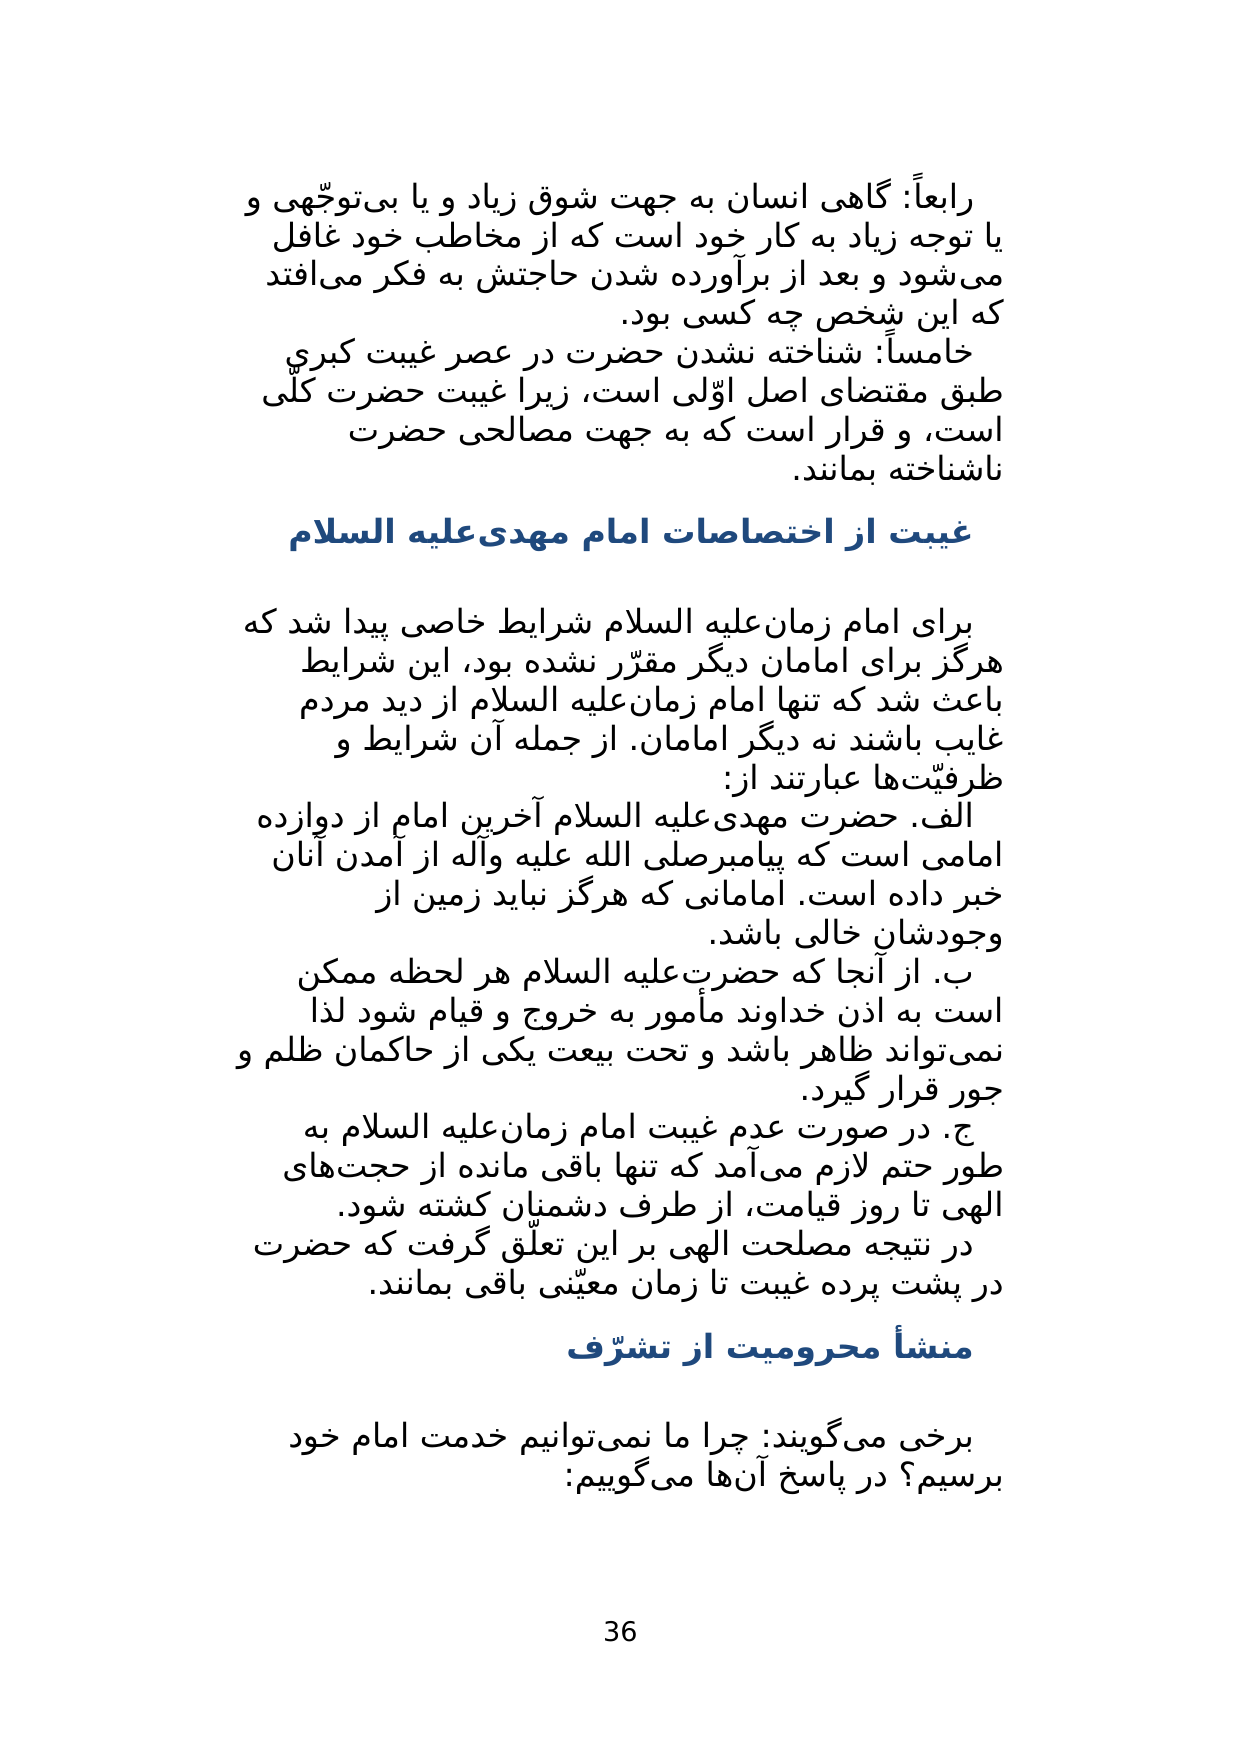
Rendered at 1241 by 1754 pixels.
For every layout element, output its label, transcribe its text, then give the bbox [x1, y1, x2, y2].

subtitle غیبت از اختصاصات امام مهدی‌علیه السلام [236, 513, 1004, 552]
text خامساً: شناخته نشدن حضرت در عصر غیبت کبری طبق مقتضای اصل اوّلی است، زیرا غیبت حضرت کلّی است، و قرار است که به جهت مصالحی حضرت ناشناخته بمانند. [236, 333, 1004, 488]
text الف. حضرت مهدی‌علیه السلام آخرین امام از دوازده امامی است که پیامبرصلی الله علیه وآله از آمدن آنان خبر داده است. امامانی که هرگز نباید زمین از وجودشان خالی باشد. [236, 797, 1004, 952]
text برای امام زمان‌علیه السلام شرایط خاصی پیدا شد که هرگز برای امامان دیگر مقرّر نشده بود، این شرایط باعث شد که تنها امام زمان‌علیه السلام از دید مردم غایب باشند نه دیگر امامان. از جمله آن شرایط و ظرفیّت‌ها عبارتند از: [236, 603, 1004, 797]
text ب. از آنجا که حضرت‌علیه السلام هر لحظه ممکن است به اذن خداوند مأمور به خروج و قیام شود لذا نمی‌تواند ظاهر باشد و تحت بیعت یکی از حاکمان ظلم و جور قرار گیرد. [236, 952, 1004, 1108]
text ج. در صورت عدم غیبت امام زمان‌علیه السلام به طور حتم لازم می‌آمد که تنها باقی مانده از حجت‌های الهی تا روز قیامت، از طرف دشمنان کشته شود. [236, 1108, 1004, 1224]
text برخی می‌گویند: چرا ما نمی‌توانیم خدمت امام خود برسیم؟ در پاسخ آن‌ها می‌گوییم: [236, 1417, 1004, 1494]
text رابعاً: گاهی انسان به جهت شوق زیاد و یا بی‌توجّهی و یا توجه زیاد به کار خود است که از مخاطب خود غافل می‌شود و بعد از برآورده شدن حاجتش به فکر می‌افتد که این شخص چه کسی بود. [236, 177, 1004, 333]
subtitle منشأ محرومیت از تشرّف‌ [236, 1327, 1004, 1366]
text در نتیجه مصلحت الهی بر این تعلّق گرفت که حضرت در پشت پرده غیبت تا زمان معیّنی باقی بمانند. [236, 1224, 1004, 1302]
